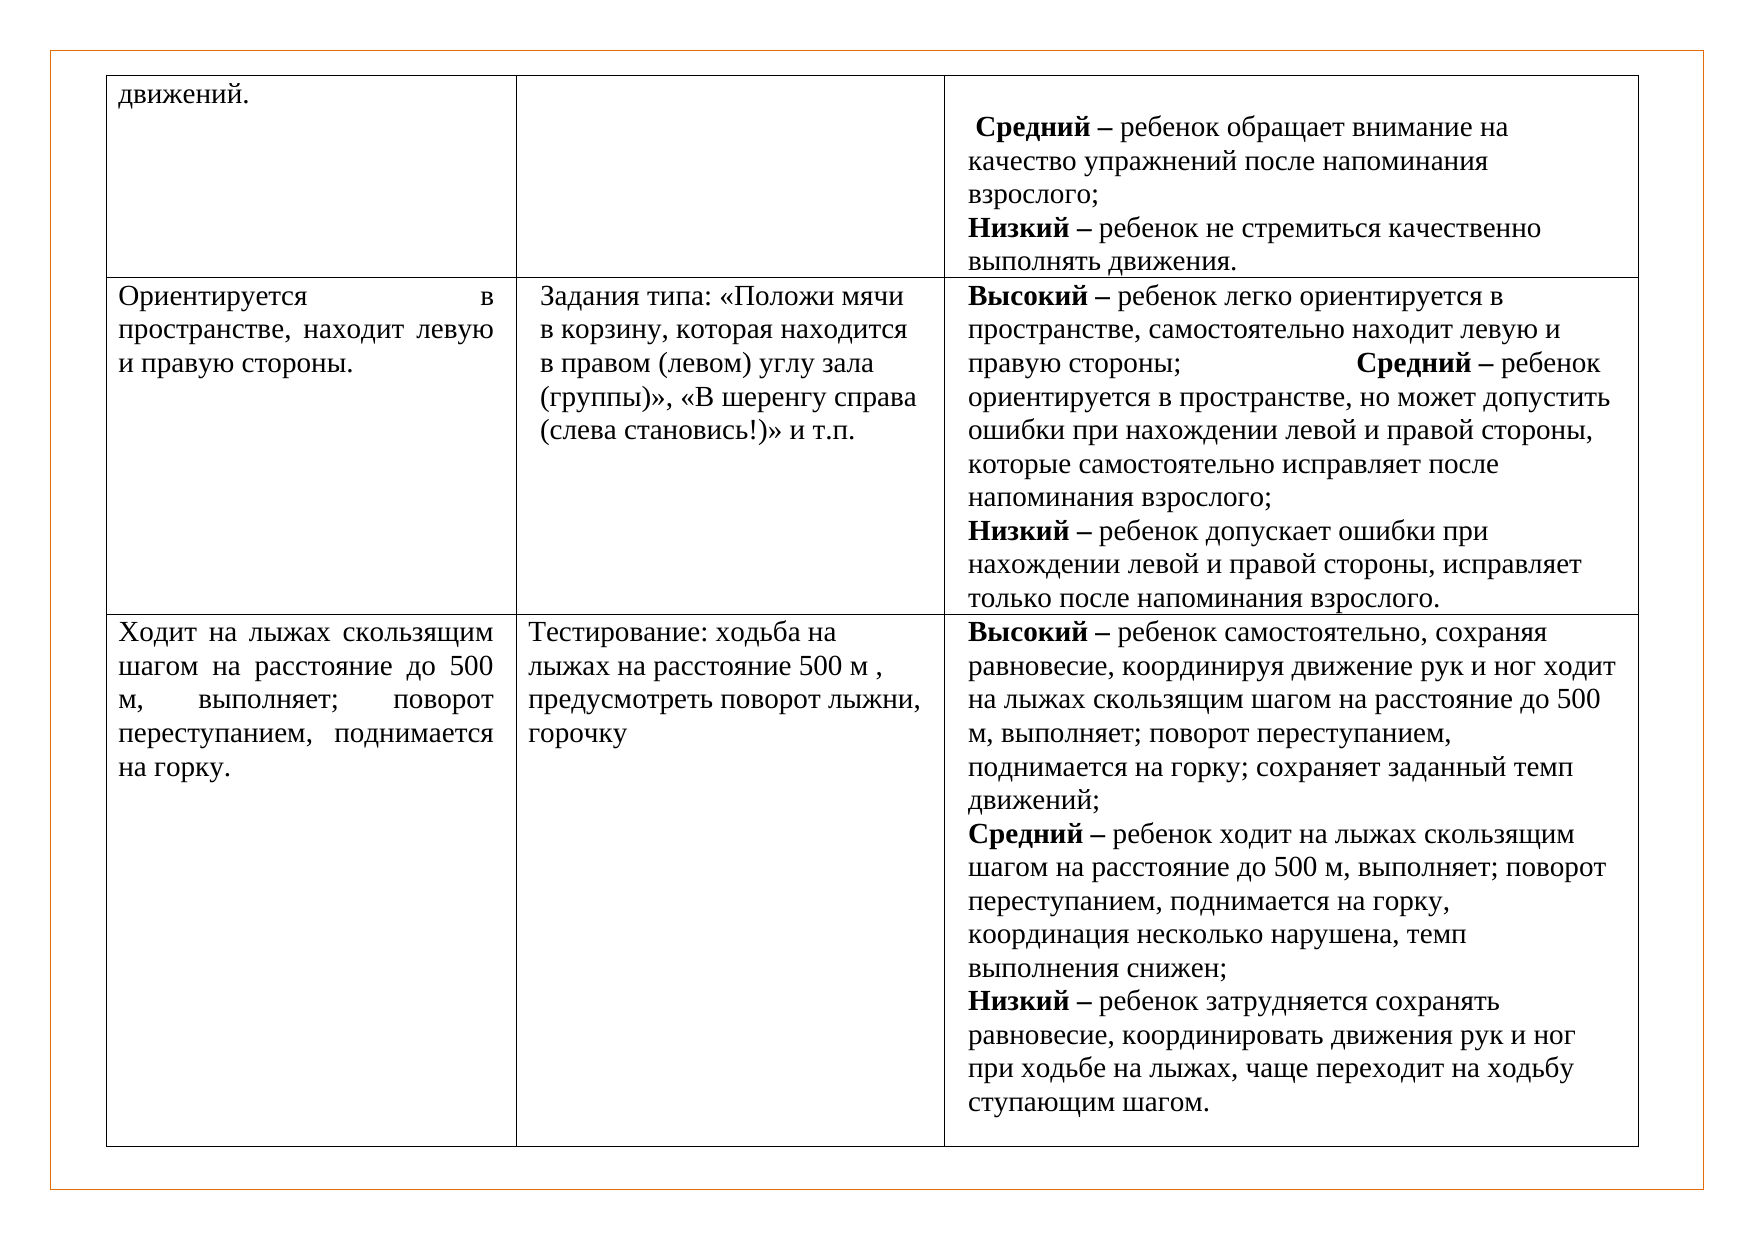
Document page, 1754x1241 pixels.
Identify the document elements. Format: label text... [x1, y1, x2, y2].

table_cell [945, 76, 1638, 277]
table_cell Ходит на лыжах скользящим шагом на расстояние до , выполняет; поворот переступанием, поднимается на горку. [107, 615, 516, 1146]
table_cell Высокий – ребенок легко ориентируется в пространстве, самостоятельно находит левую и правую стороны; Средний – ребенок ориентируется в пространстве, но может допустить ошибки при нахождении левой и правой стороны, которые самостоятельно исправляет после напоминания взрослого; Низкий – ребенок допускает ошибки при нахождении левой и правой стороны, исправляет только после напоминания взрослого. [945, 278, 1638, 613]
table_cell Задания типа: «Положи мячи в корзину, которая находится в правом (левом) углу зала (группы)», «В шеренгу справа (слева становись!)» и т.п. [517, 278, 944, 613]
table_cell Высокий – ребенок самостоятельно, сохраняя равновесие, координируя движение рук и ног ходит на лыжах скользящим шагом на расстояние до , выполняет; поворот переступанием, поднимается на горку; сохраняет заданный темп движений; Средний – ребенок ходит на лыжах скользящим шагом на расстояние до , выполняет; поворот переступанием, поднимается на горку, координация несколько нарушена, темп выполнения снижен; Низкий – ребенок затрудняется сохранять равновесие, координировать движения рук и ног при ходьбе на лыжах, чаще переходит на ходьбу ступающим шагом. [945, 615, 1638, 1146]
table_cell Тестирование: ходьба на лыжах на расстояние , предусмотреть поворот лыжни, горочку [517, 615, 944, 1146]
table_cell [517, 76, 944, 277]
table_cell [107, 76, 516, 277]
table_cell Ориентируется в пространстве, находит левую и правую стороны. [107, 278, 516, 613]
